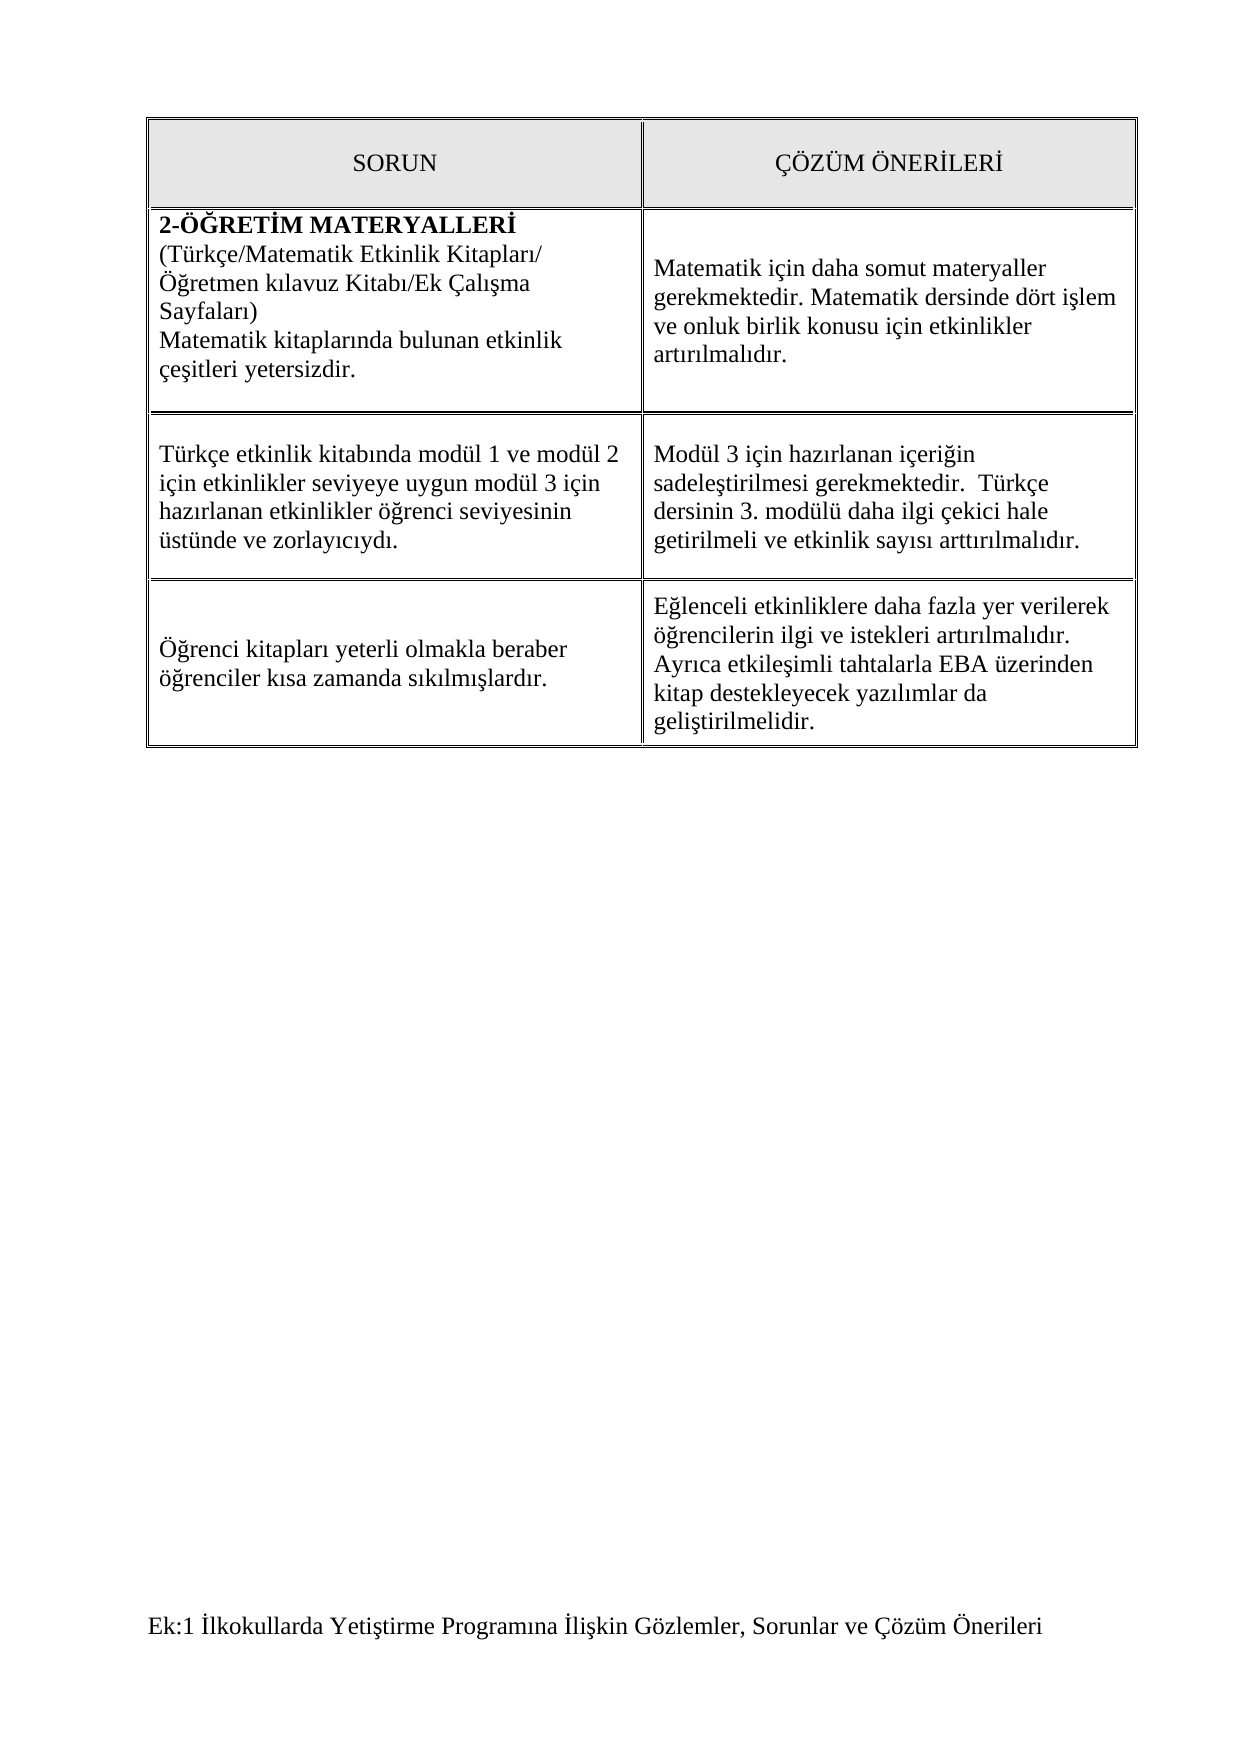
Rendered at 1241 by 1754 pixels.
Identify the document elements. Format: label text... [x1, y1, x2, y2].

table_header ÇÖZÜM ÖNERİLERİ [642, 120, 1135, 207]
table_cell 2-ÖĞRETİM MATERYALLERİ (Türkçe/Matematik Etkinlik Kitapları/ Öğretmen kılavuz Kitabı/Ek Çalışma Sayfaları) Matematik kitaplarında bulunan etkinlik çeşitleri yetersizdir. [148, 207, 642, 411]
text Ek:1 İlkokullarda Yetiştirme Programına İlişkin Gözlemler, Sorunlar ve Çözüm Önerileri [148, 1611, 1092, 1639]
table_cell Öğrenci kitapları yeterli olmakla beraber öğrenciler kısa zamanda sıkılmışlardır. [148, 578, 642, 745]
table_cell Türkçe etkinlik kitabında modül 1 ve modül 2 için etkinlikler seviyeye uygun modül 3 için hazırlanan etkinlikler öğrenci seviyesinin üstünde ve zorlayıcıydı. [149, 411, 641, 578]
table_header SORUN [149, 120, 642, 207]
table_cell Modül 3 için hazırlanan içeriğin sadeleştirilmesi gerekmektedir. Türkçe dersinin 3. modülü daha ilgi çekici hale getirilmeli ve etkinlik sayısı arttırılmalıdır. [644, 411, 1135, 578]
table_cell Matematik için daha somut materyaller gerekmektedir. Matematik dersinde dört işlem ve onluk birlik konusu için etkinlikler artırılmalıdır. [642, 207, 1136, 411]
table_cell Eğlenceli etkinliklere daha fazla yer verilerek öğrencilerin ilgi ve istekleri artırılmalıdır. Ayrıca etkileşimli tahtalarla EBA üzerinden kitap destekleyecek yazılımlar da geliştirilmelidir. [642, 578, 1136, 745]
